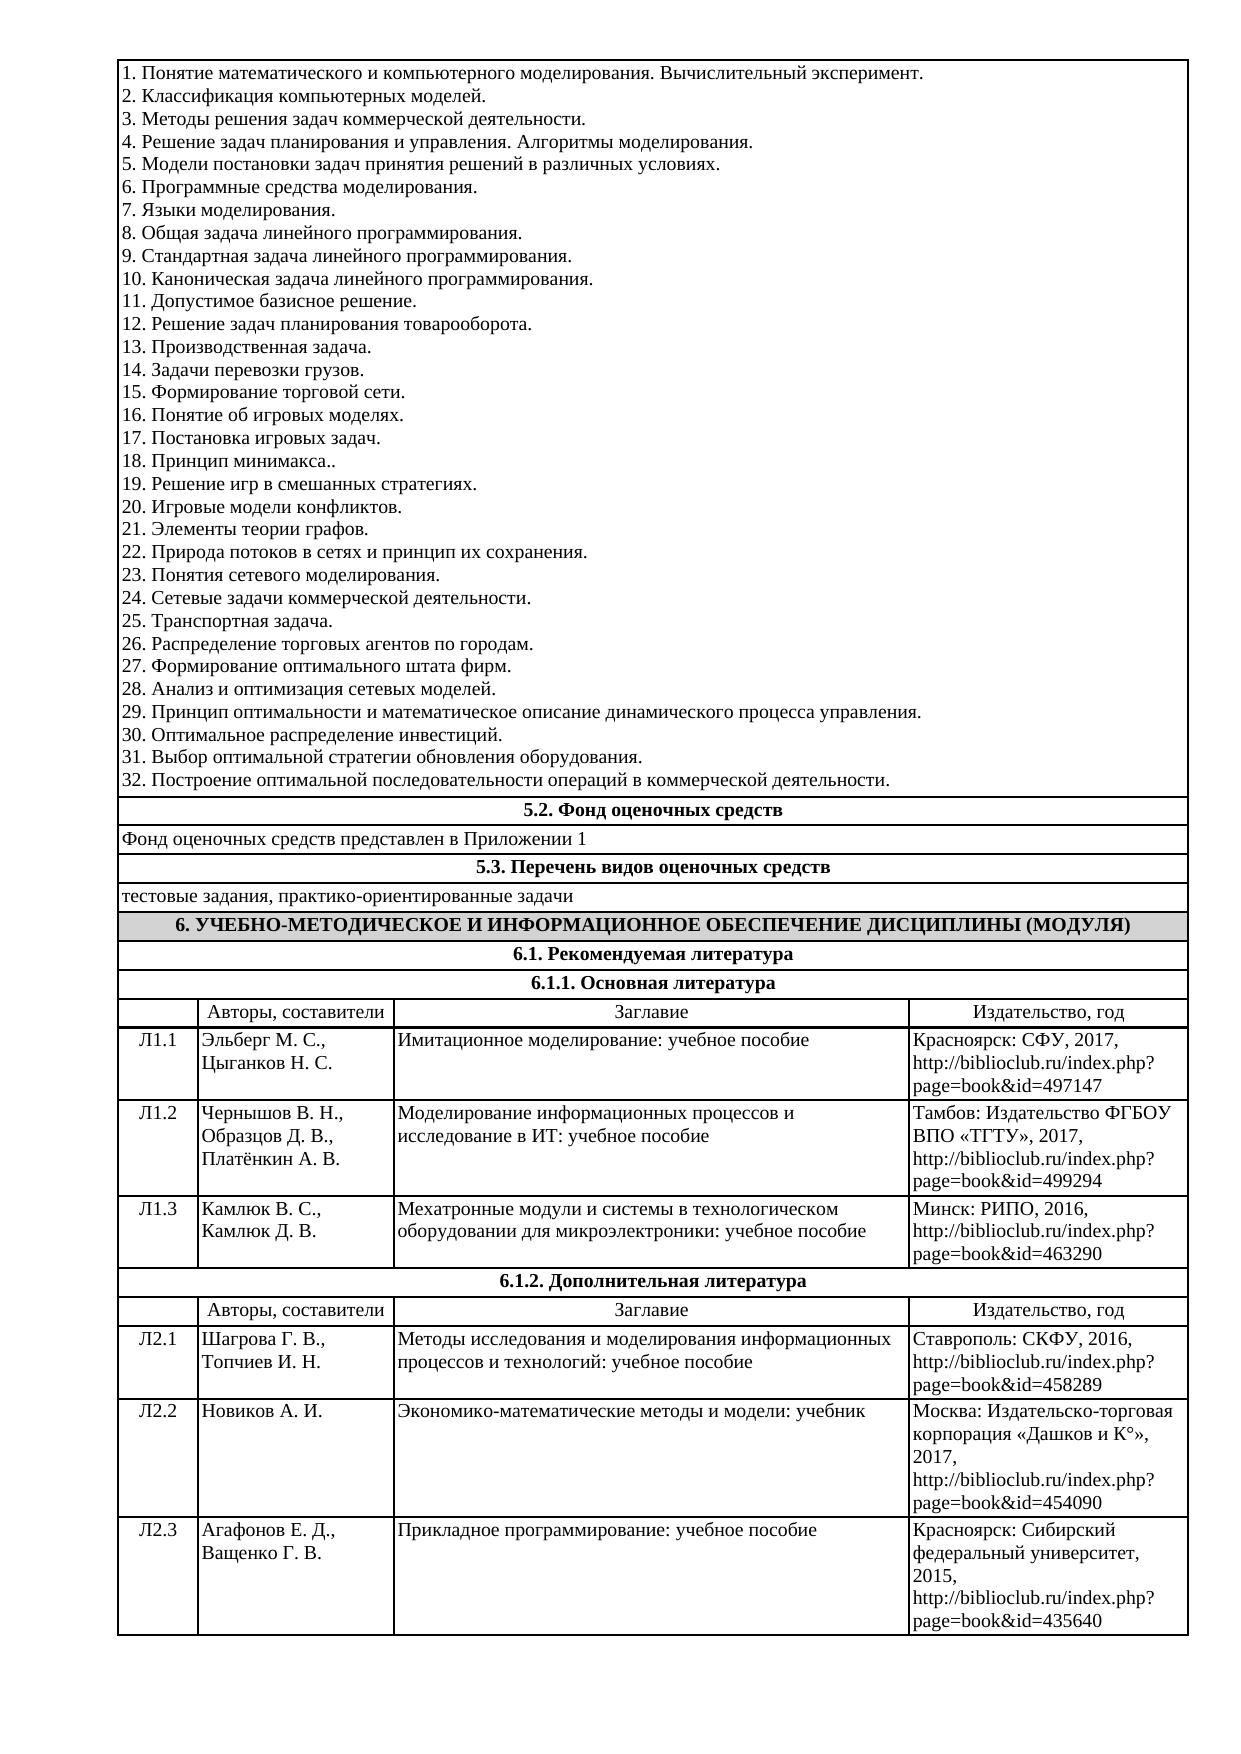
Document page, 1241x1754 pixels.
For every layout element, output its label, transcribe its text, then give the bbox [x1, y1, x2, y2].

table_cell 1. Понятие математического и компьютерного моделирования. Вычислительный эксперимент. 2. Классификация компьютерных моделей. 3. Методы решения задач коммерческой деятельности. 4. Решение задач планирования и управления. Алгоритмы моделирования. 5. Модели постановки задач принятия решений в различных условиях. 6. Программные средства моделирования. 7. Языки моделирования. 8. Общая задача линейного программирования. 9. Стандартная задача линейного программирования. 10. Каноническая задача линейного программирования. 11. Допустимое базисное решение. 12. Решение задач планирования товарооборота. 13. Производственная задача. 14. Задачи перевозки грузов. 15. Формирование торговой сети. 16. Понятие об игровых моделях. 17. Постановка игровых задач. 18. Принцип минимакса.. 19. Решение игр в смешанных стратегиях. 20. Игровые модели конфликтов. 21. Элементы теории графов. 22. Природа потоков в сетях и принцип их сохранения. 23. Понятия сетевого моделирования. 24. Сетевые задачи коммерческой деятельности. 25. Транспортная задача. 26. Распределение торговых агентов по городам. 27. Формирование оптимального штата фирм. 28. Анализ и оптимизация сетевых моделей. 29. Принцип оптимальности и математическое описание динамического процесса управления. 30. Оптимальное распределение инвестиций. 31. Выбор оптимальной стратегии обновления оборудования. 32. Построение оптимальной последовательности операций в коммерческой деятельности. [119, 61, 1187, 796]
table_cell Шагрова Г. В., Топчиев И. Н. [199, 1327, 393, 1397]
table_cell Минск: РИПО, 2016, http://biblioclub.ru/index.php? page=book&id=463290 [910, 1197, 1187, 1267]
table_cell Л1.3 [119, 1197, 197, 1267]
table_cell Издательство, год [910, 1000, 1187, 1026]
table_cell Л1.1 [119, 1029, 197, 1099]
table_cell Заглавие [395, 1298, 908, 1325]
table_cell Красноярск: СФУ, 2017, http://biblioclub.ru/index.php? page=book&id=497147 [910, 1029, 1187, 1099]
table_cell Красноярск: Сибирский федеральный университет, 2015, http://biblioclub.ru/index.php? page=book&id=435640 [910, 1518, 1187, 1634]
table_cell [119, 1298, 197, 1325]
table_cell Моделирование информационных процессов и исследование в ИТ: учебное пособие [395, 1101, 908, 1194]
table_cell Агафонов Е. Д., Ващенко Г. В. [199, 1518, 393, 1634]
table_cell Новиков А. И. [199, 1400, 393, 1516]
table_cell Л2.2 [119, 1400, 197, 1516]
table_cell Методы исследования и моделирования информационных процессов и технологий: учебное пособие [395, 1327, 908, 1397]
table_cell 5.3. Перечень видов оценочных средств [119, 855, 1187, 882]
table_cell Л2.3 [119, 1518, 197, 1634]
table_cell Л2.1 [119, 1327, 197, 1397]
table_cell Л1.2 [119, 1101, 197, 1194]
table_cell Ставрополь: СКФУ, 2016, http://biblioclub.ru/index.php? page=book&id=458289 [910, 1327, 1187, 1397]
table_cell тестовые задания, практико-ориентированные задачи [119, 884, 1187, 911]
table_cell 6.1.2. Дополнительная литература [119, 1269, 1187, 1296]
table_cell 6.1. Рекомендуемая литература [119, 942, 1187, 969]
table_cell Издательство, год [910, 1298, 1187, 1325]
table_cell Мехатронные модули и системы в технологическом оборудовании для микроэлектроники: учебное пособие [395, 1197, 908, 1267]
table_cell Авторы, составители [199, 1000, 393, 1026]
table_cell Прикладное программирование: учебное пособие [395, 1518, 908, 1634]
table_cell Чернышов В. Н., Образцов Д. В., Платёнкин А. В. [199, 1101, 393, 1194]
table_cell [119, 1000, 197, 1026]
table_cell Эльберг М. С., Цыганков Н. С. [199, 1029, 393, 1099]
table_cell Имитационное моделирование: учебное пособие [395, 1029, 908, 1099]
table_cell 5.2. Фонд оценочных средств [119, 798, 1187, 824]
table_cell Заглавие [395, 1000, 908, 1026]
table_cell Экономико-математические методы и модели: учебник [395, 1400, 908, 1516]
table_cell 6.1.1. Основная литература [119, 971, 1187, 997]
table_cell Фонд оценочных средств представлен в Приложении 1 [119, 826, 1187, 853]
table_cell Тамбов: Издательство ФГБОУ ВПО «ТГТУ», 2017, http://biblioclub.ru/index.php? page=book&id=499294 [910, 1101, 1187, 1194]
table_cell Камлюк В. С., Камлюк Д. В. [199, 1197, 393, 1267]
table_cell Авторы, составители [199, 1298, 393, 1325]
table_cell 6. УЧЕБНО-МЕТОДИЧЕСКОЕ И ИНФОРМАЦИОННОЕ ОБЕСПЕЧЕНИЕ ДИСЦИПЛИНЫ (МОДУЛЯ) [119, 913, 1187, 940]
table_cell Москва: Издательско-торговая корпорация «Дашков и К°», 2017, http://biblioclub.ru/index.php? page=book&id=454090 [910, 1400, 1187, 1516]
